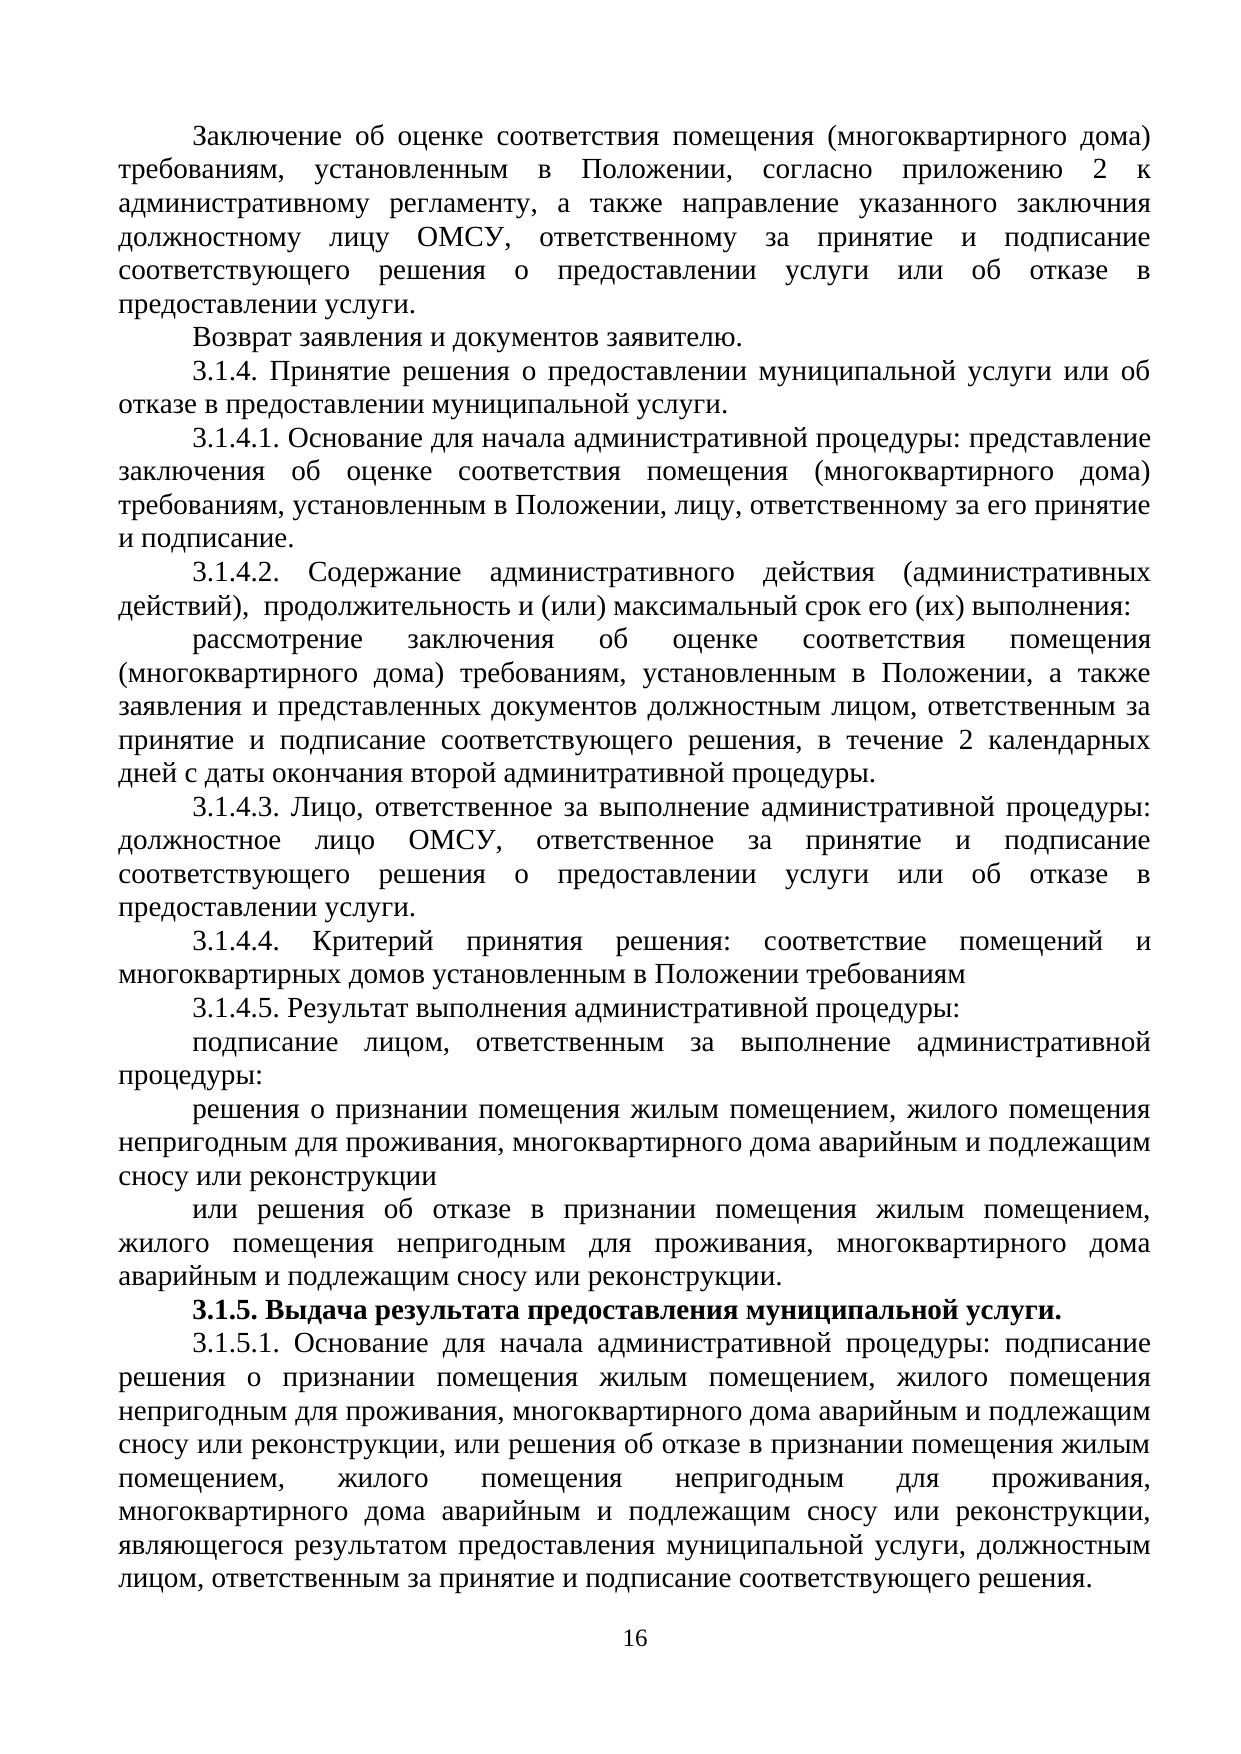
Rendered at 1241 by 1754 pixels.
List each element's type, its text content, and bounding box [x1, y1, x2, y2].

text 3.1.5. Выдача результата предоставления муниципальной услуги. [118, 1292, 1152, 1326]
text решения о признании помещения жилым помещением, жилого помещения непригодным для проживания, многоквартирного дома аварийным и подлежащим сносу или реконструкции [118, 1091, 1152, 1191]
text 3.1.4.5. Результат выполнения административной процедуры: [118, 990, 1152, 1024]
title 3.1.4. Принятие решения о предоставлении муниципальной услуги или об отказе в предоставлении муниципальной услуги. [118, 353, 1152, 420]
text 3.1.5.1. Основание для начала административной процедуры: подписание решения о признании помещения жилым помещением, жилого помещения непригодным для проживания, многоквартирного дома аварийным и подлежащим сносу или реконструкции, или решения об отказе в признании помещения жилым помещением, жилого помещения непригодным для проживания, многоквартирного дома аварийным и подлежащим сносу или реконструкции, являющегося результатом предоставления муниципальной услуги, должностным лицом, ответственным за принятие и подписание соответствующего решения. [118, 1326, 1152, 1594]
text 3.1.4.3. Лицо, ответственное за выполнение административной процедуры: должностное лицо ОМСУ, ответственное за принятие и подписание соответствующего решения о предоставлении услуги или об отказе в предоставлении услуги. [118, 789, 1152, 923]
text или решения об отказе в признании помещения жилым помещением, жилого помещения непригодным для проживания, многоквартирного дома аварийным и подлежащим сносу или реконструкции. [118, 1191, 1152, 1292]
text 3.1.4.2. Содержание административного действия (административных действий), продолжительность и (или) максимальный срок его (их) выполнения: [118, 554, 1152, 621]
text Возврат заявления и документов заявителю. [118, 319, 1152, 353]
text Заключение об оценке соответствия помещения (многоквартирного дома) требованиям, установленным в Положении, согласно приложению 2 к административному регламенту, а также направление указанного заключния должностному лицу ОМСУ, ответственному за принятие и подписание соответствующего решения о предоставлении услуги или об отказе в предоставлении услуги. [118, 118, 1152, 319]
text 3.1.4.4. Критерий принятия решения: соответствие помещений и многоквартирных домов установленным в Положении требованиям [118, 923, 1152, 990]
text рассмотрение заключения об оценке соответствия помещения (многоквартирного дома) требованиям, установленным в Положении, а также заявления и представленных документов должностным лицом, ответственным за принятие и подписание соответствующего решения, в течение 2 календарных дней с даты окончания второй админитративной процедуры. [118, 621, 1152, 789]
text подписание лицом, ответственным за выполнение административной процедуры: [118, 1024, 1152, 1091]
title 3.1.4.1. Основание для начала административной процедуры: представление заключения об оценке соответствия помещения (многоквартирного дома) требованиям, установленным в Положении, лицу, ответственному за его принятие и подписание. [118, 420, 1152, 554]
